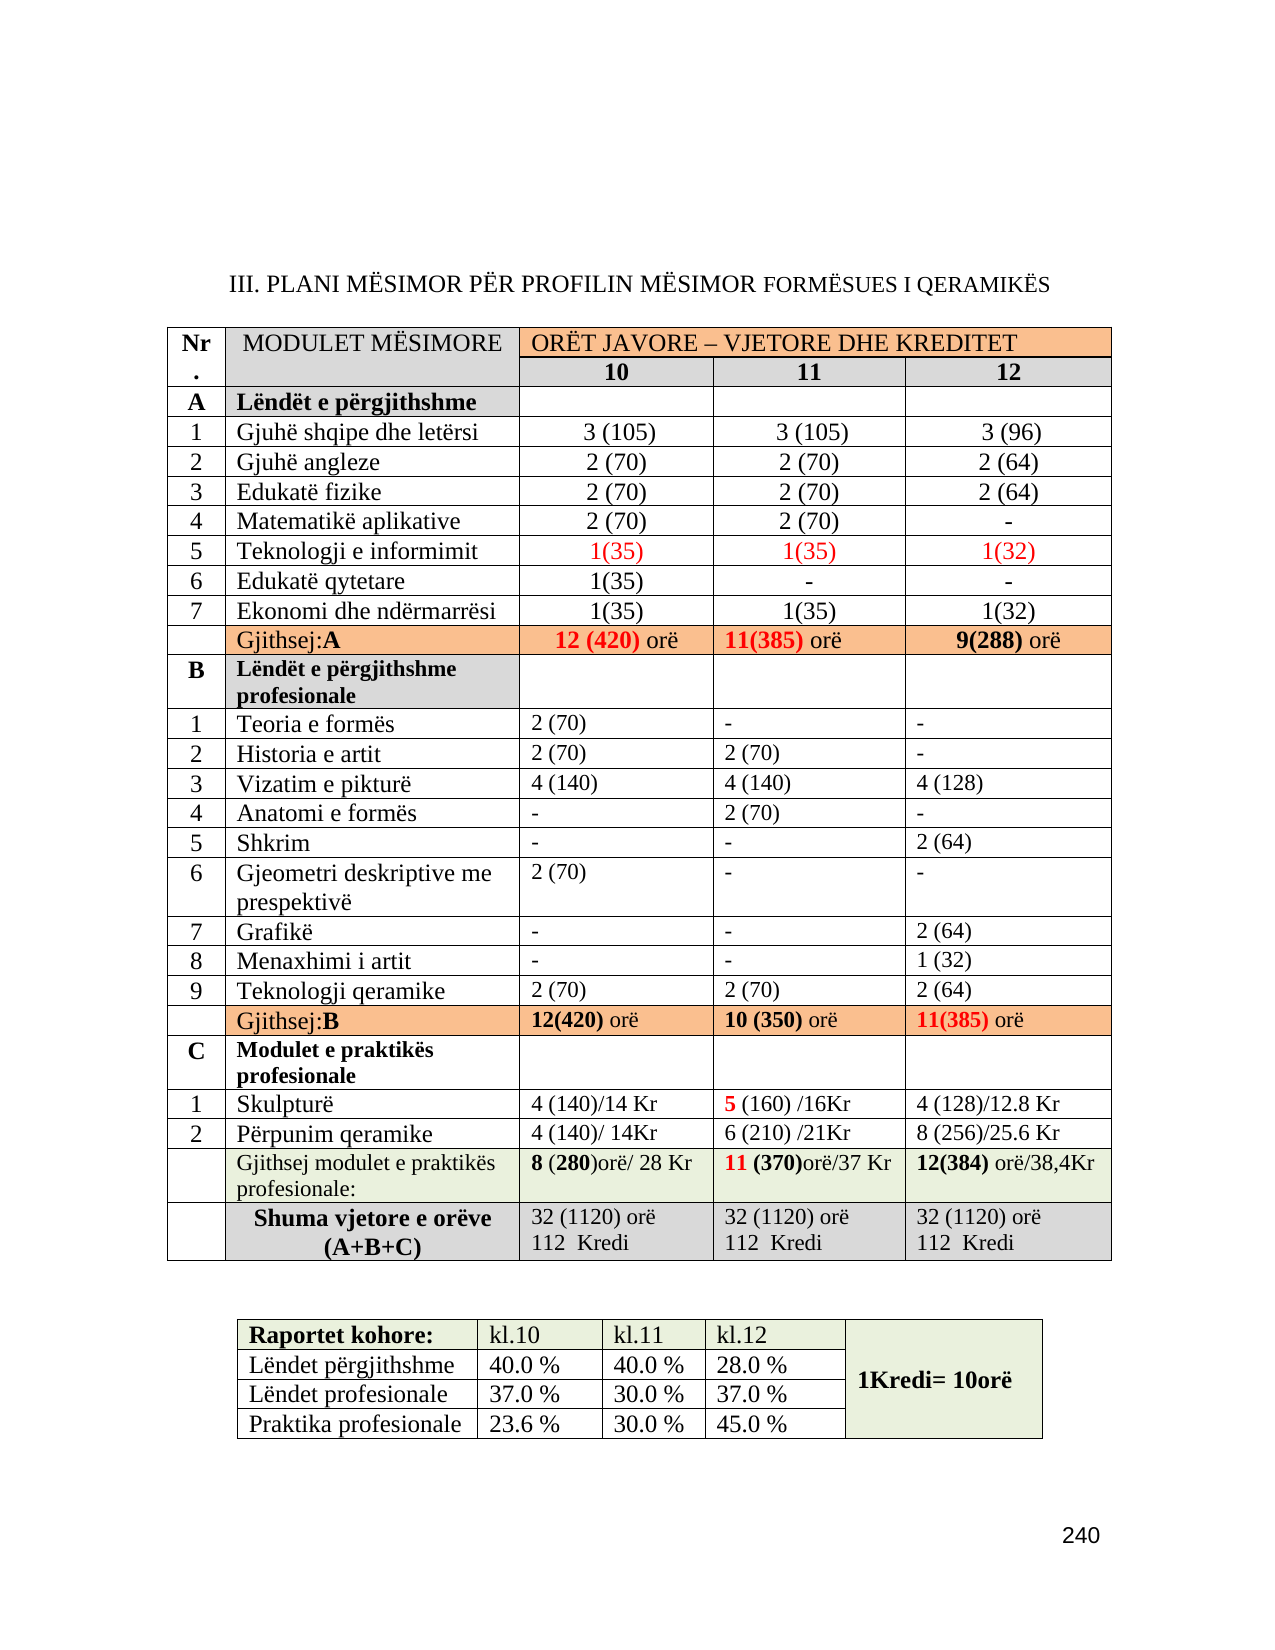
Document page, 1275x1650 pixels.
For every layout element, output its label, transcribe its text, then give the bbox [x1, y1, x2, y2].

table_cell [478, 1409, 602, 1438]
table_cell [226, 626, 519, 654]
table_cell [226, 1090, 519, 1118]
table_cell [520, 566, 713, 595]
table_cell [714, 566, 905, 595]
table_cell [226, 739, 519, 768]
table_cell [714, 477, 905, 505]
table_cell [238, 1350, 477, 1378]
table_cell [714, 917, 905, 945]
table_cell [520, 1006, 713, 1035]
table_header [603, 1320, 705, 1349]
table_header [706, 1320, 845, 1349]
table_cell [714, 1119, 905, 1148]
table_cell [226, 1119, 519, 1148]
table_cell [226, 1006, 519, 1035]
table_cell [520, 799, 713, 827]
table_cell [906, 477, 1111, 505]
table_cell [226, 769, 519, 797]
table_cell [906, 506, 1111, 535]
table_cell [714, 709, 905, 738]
table_cell 2 (70) [714, 447, 905, 476]
table_cell A [168, 387, 225, 416]
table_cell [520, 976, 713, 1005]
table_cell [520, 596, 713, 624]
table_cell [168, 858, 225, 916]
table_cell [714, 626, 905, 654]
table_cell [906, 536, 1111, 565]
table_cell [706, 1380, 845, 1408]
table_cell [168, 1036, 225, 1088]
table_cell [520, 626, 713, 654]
table_cell 1 [168, 417, 225, 446]
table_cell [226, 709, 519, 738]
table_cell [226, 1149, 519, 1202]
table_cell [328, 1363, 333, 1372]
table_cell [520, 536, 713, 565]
table_cell 10 [520, 358, 713, 386]
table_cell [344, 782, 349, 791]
table_cell 2 [168, 447, 225, 476]
table_cell 12 [906, 358, 1111, 386]
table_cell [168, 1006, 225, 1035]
table_cell 3 (105) [714, 417, 905, 446]
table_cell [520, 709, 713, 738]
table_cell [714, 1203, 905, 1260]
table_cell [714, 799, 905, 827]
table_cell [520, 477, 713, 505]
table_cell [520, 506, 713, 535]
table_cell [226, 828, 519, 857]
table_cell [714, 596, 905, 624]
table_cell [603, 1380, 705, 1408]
table_cell [520, 387, 713, 416]
table_cell 3 (105) [520, 417, 713, 446]
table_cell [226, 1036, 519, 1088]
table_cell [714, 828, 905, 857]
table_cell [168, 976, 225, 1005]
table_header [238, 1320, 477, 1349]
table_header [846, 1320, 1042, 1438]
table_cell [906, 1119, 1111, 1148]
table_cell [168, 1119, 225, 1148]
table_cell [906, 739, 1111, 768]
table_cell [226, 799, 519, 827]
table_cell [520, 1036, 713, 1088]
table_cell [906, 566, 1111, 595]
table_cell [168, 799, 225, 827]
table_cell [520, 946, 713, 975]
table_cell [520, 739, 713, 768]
table_cell Gjuhë shqipe dhe letërsi [226, 417, 519, 446]
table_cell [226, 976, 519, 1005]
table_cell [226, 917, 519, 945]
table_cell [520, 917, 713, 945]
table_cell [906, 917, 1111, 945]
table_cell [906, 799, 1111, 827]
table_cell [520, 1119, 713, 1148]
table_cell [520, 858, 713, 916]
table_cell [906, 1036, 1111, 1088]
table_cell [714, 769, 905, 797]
table_cell Gjuhë angleze [226, 447, 519, 476]
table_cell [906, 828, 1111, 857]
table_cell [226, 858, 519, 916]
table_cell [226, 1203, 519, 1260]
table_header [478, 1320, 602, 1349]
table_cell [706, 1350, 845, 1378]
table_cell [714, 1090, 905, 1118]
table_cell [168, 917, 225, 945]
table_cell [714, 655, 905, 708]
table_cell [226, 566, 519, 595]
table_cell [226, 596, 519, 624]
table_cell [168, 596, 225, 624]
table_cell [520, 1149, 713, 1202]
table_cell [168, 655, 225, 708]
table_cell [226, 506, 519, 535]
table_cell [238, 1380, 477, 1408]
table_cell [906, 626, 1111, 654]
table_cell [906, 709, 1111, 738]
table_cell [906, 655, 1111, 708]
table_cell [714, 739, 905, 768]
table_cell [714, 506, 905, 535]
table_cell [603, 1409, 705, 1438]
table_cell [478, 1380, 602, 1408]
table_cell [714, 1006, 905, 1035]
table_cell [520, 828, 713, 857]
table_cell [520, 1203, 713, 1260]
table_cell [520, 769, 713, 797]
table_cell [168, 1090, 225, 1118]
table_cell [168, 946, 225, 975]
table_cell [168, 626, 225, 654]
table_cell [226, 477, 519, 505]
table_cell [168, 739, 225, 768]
table_cell [906, 387, 1111, 416]
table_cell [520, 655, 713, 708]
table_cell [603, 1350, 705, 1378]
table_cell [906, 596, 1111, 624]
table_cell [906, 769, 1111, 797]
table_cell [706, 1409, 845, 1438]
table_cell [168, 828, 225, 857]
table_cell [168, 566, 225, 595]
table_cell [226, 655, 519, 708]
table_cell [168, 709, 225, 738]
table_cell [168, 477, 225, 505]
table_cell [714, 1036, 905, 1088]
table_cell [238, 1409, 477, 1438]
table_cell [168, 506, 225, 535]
table_header MODULET MËSIMORE [226, 328, 519, 386]
text III. PLANI MËSIMOR PËR PROFILIN MËSIMOR FORMËSUES I QERAMIKËS [179, 269, 1100, 298]
table_cell 11 [714, 358, 905, 386]
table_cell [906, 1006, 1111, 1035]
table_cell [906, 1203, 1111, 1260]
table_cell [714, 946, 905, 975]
table_cell 2 (64) [906, 447, 1111, 476]
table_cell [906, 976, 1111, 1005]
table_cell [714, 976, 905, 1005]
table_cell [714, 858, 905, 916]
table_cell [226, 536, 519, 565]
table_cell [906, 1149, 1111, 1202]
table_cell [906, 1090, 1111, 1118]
table_header ORËT JAVORE – VJETORE DHE KREDITET [520, 328, 1111, 356]
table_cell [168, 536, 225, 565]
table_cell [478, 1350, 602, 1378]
table_cell [714, 387, 905, 416]
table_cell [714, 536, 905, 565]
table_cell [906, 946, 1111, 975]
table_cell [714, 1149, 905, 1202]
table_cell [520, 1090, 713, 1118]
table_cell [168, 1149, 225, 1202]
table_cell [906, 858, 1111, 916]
table_cell Lëndët e përgjithshme [226, 387, 519, 416]
table_cell 2 (70) [520, 447, 713, 476]
table_cell 3 (96) [906, 417, 1111, 446]
table_header Nr. [168, 328, 225, 386]
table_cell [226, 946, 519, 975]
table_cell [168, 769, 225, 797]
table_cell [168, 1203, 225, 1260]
